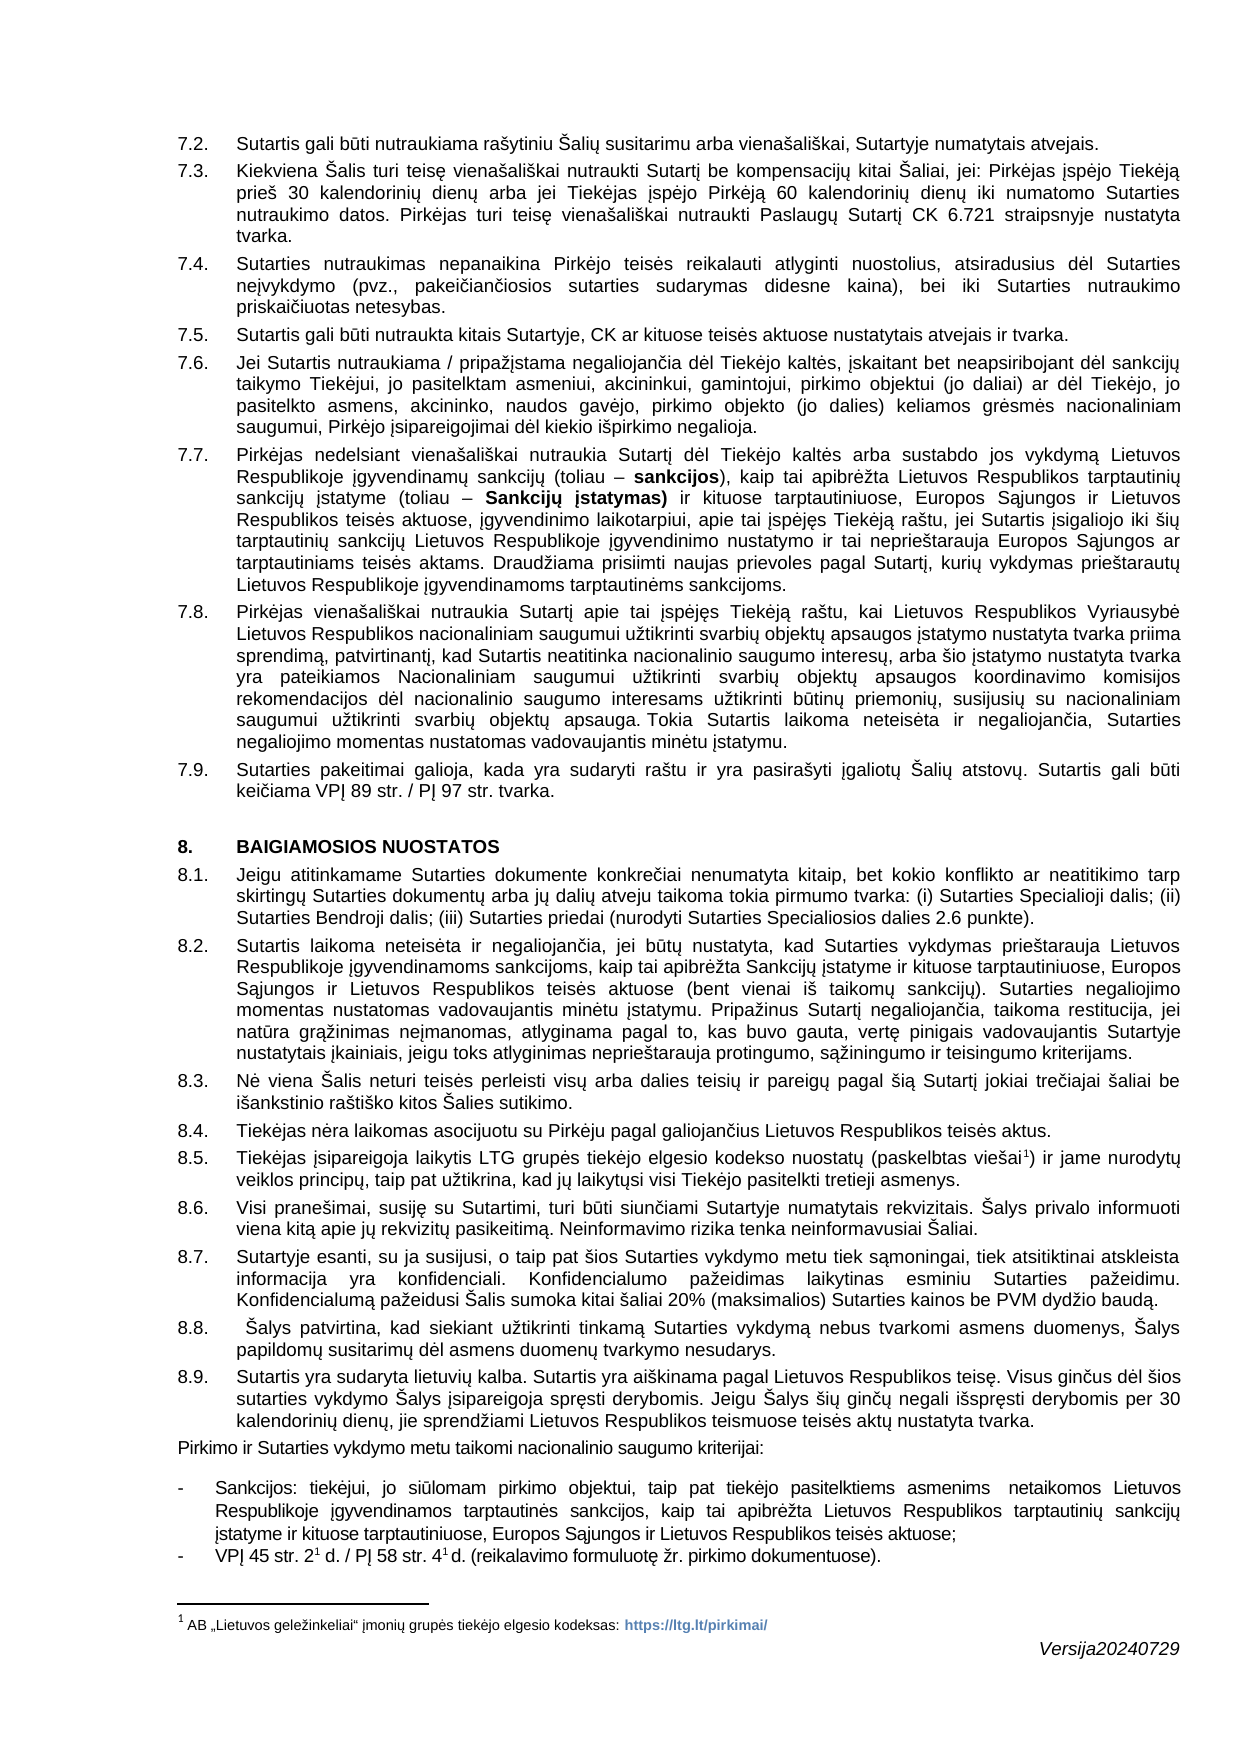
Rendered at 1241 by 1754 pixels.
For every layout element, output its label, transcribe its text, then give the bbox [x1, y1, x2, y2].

list Jei Sutartis nutraukiama / pripažįstama negaliojančia dėl Tiekėjo kaltės, įskaitant bet neapsiribojant dėl sankcijų taikymo Tiekėjui, jo pasitelktam asmeniui, akcininkui, gamintojui, pirkimo objektui (jo daliai) ar dėl Tiekėjo, jo pasitelkto asmens, akcininko, naudos gavėjo, pirkimo objekto (jo dalies) keliamos grėsmės nacionaliniam saugumui, Pirkėjo įsipareigojimai dėl kiekio išpirkimo negalioja. [177, 352, 1181, 438]
list Sutarties nutraukimas nepanaikina Pirkėjo teisės reikalauti atlyginti nuostolius, atsiradusius dėl Sutarties neįvykdymo (pvz., pakeičiančiosios sutarties sudarymas didesne kaina), bei iki Sutarties nutraukimo priskaičiuotas netesybas. [177, 253, 1181, 317]
list Pirkėjas vienašališkai nutraukia Sutartį apie tai įspėjęs Tiekėją raštu, kai Lietuvos Respublikos Vyriausybė Lietuvos Respublikos nacionaliniam saugumui užtikrinti svarbių objektų apsaugos įstatymo nustatyta tvarka priima sprendimą, patvirtinantį, kad Sutartis neatitinka nacionalinio saugumo interesų, arba šio įstatymo nustatyta tvarka yra pateikiamos Nacionaliniam saugumui užtikrinti svarbių objektų apsaugos koordinavimo komisijos rekomendacijos dėl nacionalinio saugumo interesams užtikrinti būtinų priemonių, susijusių su nacionaliniam saugumui užtikrinti svarbių objektų apsauga. Tokia Sutartis laikoma neteisėta ir negaliojančia, Sutarties negaliojimo momentas nustatomas vadovaujantis minėtu įstatymu. [177, 601, 1181, 752]
list Sutarties pakeitimai galioja, kada yra sudaryti raštu ir yra pasirašyti įgaliotų Šalių atstovų. Sutartis gali būti keičiama VPĮ 89 str. / PĮ 97 str. tvarka. [177, 758, 1181, 802]
list VPĮ 45 str. 21 d. / PĮ 58 str. 41 d. (reikalavimo formuluotę žr. pirkimo dokumentuose). [177, 1545, 1181, 1566]
list Kiekviena Šalis turi teisę vienašališkai nutraukti Sutartį be kompensacijų kitai Šaliai, jei: Pirkėjas įspėjo Tiekėją prieš 30 kalendorinių dienų arba jei Tiekėjas įspėjo Pirkėją 60 kalendorinių dienų iki numatomo Sutarties nutraukimo datos. Pirkėjas turi teisę vienašališkai nutraukti Paslaugų Sutartį CK 6.721 straipsnyje nustatyta tvarka. [177, 160, 1181, 247]
list Tiekėjas nėra laikomas asocijuotu su Pirkėju pagal galiojančius Lietuvos Respublikos teisės aktus. [177, 1119, 1181, 1141]
list Pirkėjas nedelsiant vienašališkai nutraukia Sutartį dėl Tiekėjo kaltės arba sustabdo jos vykdymą Lietuvos Respublikoje įgyvendinamų sankcijų (toliau – sankcijos), kaip tai apibrėžta Lietuvos Respublikos tarptautinių sankcijų įstatyme (toliau – Sankcijų įstatymas) ir kituose tarptautiniuose, Europos Sąjungos ir Lietuvos Respublikos teisės aktuose, įgyvendinimo laikotarpiui, apie tai įspėjęs Tiekėją raštu, jei Sutartis įsigaliojo iki šių tarptautinių sankcijų Lietuvos Respublikoje įgyvendinimo nustatymo ir tai neprieštarauja Europos Sąjungos ar tarptautiniams teisės aktams. Draudžiama prisiimti naujas prievoles pagal Sutartį, kurių vykdymas prieštarautų Lietuvos Respublikoje įgyvendinamoms tarptautinėms sankcijoms. [177, 444, 1181, 595]
list Sutartis yra sudaryta lietuvių kalba. Sutartis yra aiškinama pagal Lietuvos Respublikos teisę. Visus ginčus dėl šios sutarties vykdymo Šalys įsipareigoja spręsti derybomis. Jeigu Šalys šių ginčų negali išspręsti derybomis per 30 kalendorinių dienų, jie sprendžiami Lietuvos Respublikos teismuose teisės aktų nustatyta tvarka. [177, 1366, 1181, 1431]
list Jeigu atitinkamame Sutarties dokumente konkrečiai nenumatyta kitaip, bet kokio konflikto ar neatitikimo tarp skirtingų Sutarties dokumentų arba jų dalių atveju taikoma tokia pirmumo tvarka: (i) Sutarties Specialioji dalis; (ii) Sutarties Bendroji dalis; (iii) Sutarties priedai (nurodyti Sutarties Specialiosios dalies 2.6 punkte). [177, 863, 1181, 928]
list Sutartis laikoma neteisėta ir negaliojančia, jei būtų nustatyta, kad Sutarties vykdymas prieštarauja Lietuvos Respublikoje įgyvendinamoms sankcijoms, kaip tai apibrėžta Sankcijų įstatyme ir kituose tarptautiniuose, Europos Sąjungos ir Lietuvos Respublikos teisės aktuose (bent vienai iš taikomų sankcijų). Sutarties negaliojimo momentas nustatomas vadovaujantis minėtu įstatymu. Pripažinus Sutartį negaliojančia, taikoma restitucija, jei natūra grąžinimas neįmanomas, atlyginama pagal to, kas buvo gauta, vertę pinigais vadovaujantis Sutartyje nustatytais įkainiais, jeigu toks atlyginimas neprieštarauja protingumo, sąžiningumo ir teisingumo kriterijams. [177, 934, 1181, 1064]
list Nė viena Šalis neturi teisės perleisti visų arba dalies teisių ir pareigų pagal šią Sutartį jokiai trečiajai šaliai be išankstinio raštiško kitos Šalies sutikimo. [177, 1070, 1181, 1113]
list Šalys patvirtina, kad siekiant užtikrinti tinkamą Sutarties vykdymą nebus tvarkomi asmens duomenys, Šalys papildomų susitarimų dėl asmens duomenų tvarkymo nesudarys. [177, 1317, 1181, 1360]
list BAIGIAMOSIOS NUOSTATOS [177, 836, 1181, 857]
list Visi pranešimai, susiję su Sutartimi, turi būti siunčiami Sutartyje numatytais rekvizitais. Šalys privalo informuoti viena kitą apie jų rekvizitų pasikeitimą. Neinformavimo rizika tenka neinformavusiai Šaliai. [177, 1197, 1181, 1240]
text Pirkimo ir Sutarties vykdymo metu taikomi nacionalinio saugumo kriterijai: [177, 1437, 1181, 1459]
list Tiekėjas įsipareigoja laikytis LTG grupės tiekėjo elgesio kodekso nuostatų (paskelbtas viešai) ir jame nurodytų veiklos principų, taip pat užtikrina, kad jų laikytųsi visi Tiekėjo pasitelkti tretieji asmenys. [177, 1147, 1181, 1190]
list Sankcijos: tiekėjui, jo siūlomam pirkimo objektui, taip pat tiekėjo pasitelktiems asmenims netaikomos Lietuvos Respublikoje įgyvendinamos tarptautinės sankcijos, kaip tai apibrėžta Lietuvos Respublikos tarptautinių sankcijų įstatyme ir kituose tarptautiniuose, Europos Sąjungos ir Lietuvos Respublikos teisės aktuose; [177, 1477, 1181, 1544]
list Sutartis gali būti nutraukiama rašytiniu Šalių susitarimu arba vienašališkai, Sutartyje numatytais atvejais. [177, 132, 1181, 154]
list Sutartyje esanti, su ja susijusi, o taip pat šios Sutarties vykdymo metu tiek sąmoningai, tiek atsitiktinai atskleista informacija yra konfidenciali. Konfidencialumo pažeidimas laikytinas esminiu Sutarties pažeidimu. Konfidencialumą pažeidusi Šalis sumoka kitai šaliai 20% (maksimalios) Sutarties kainos be PVM dydžio baudą. [177, 1246, 1181, 1311]
list Sutartis gali būti nutraukta kitais Sutartyje, CK ar kituose teisės aktuose nustatytais atvejais ir tvarka. [177, 324, 1181, 345]
